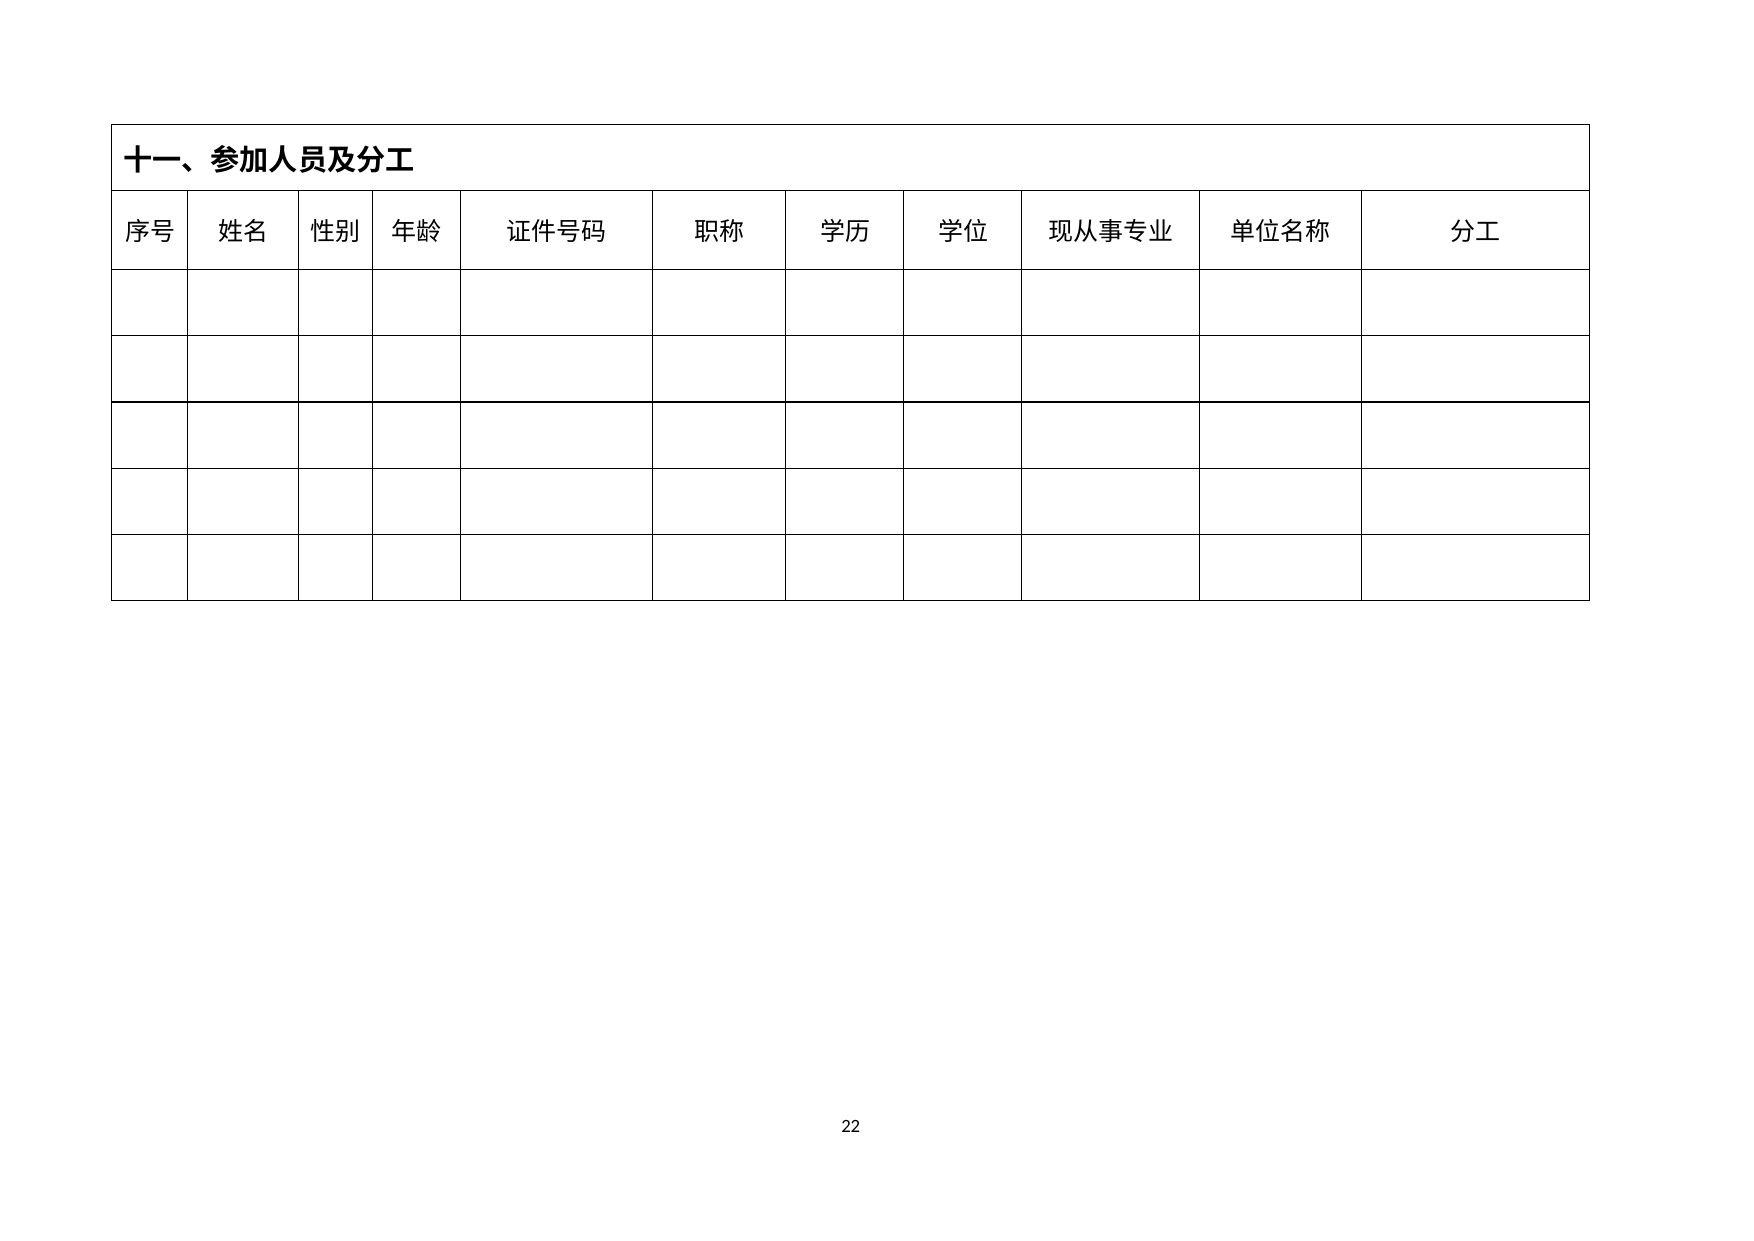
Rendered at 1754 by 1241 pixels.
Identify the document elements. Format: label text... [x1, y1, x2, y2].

table_cell [786, 336, 903, 401]
table_cell 性别 [299, 191, 372, 269]
table_cell [1022, 535, 1199, 599]
table_cell [1022, 469, 1199, 533]
table_cell 现从事专业 [1022, 191, 1199, 269]
table_cell [1362, 535, 1589, 599]
table_cell [904, 535, 1021, 599]
table_cell [904, 469, 1021, 533]
table_cell [1022, 336, 1199, 401]
table_cell [1022, 270, 1199, 335]
table_cell [461, 469, 652, 533]
table_cell [904, 336, 1021, 401]
table_cell 单位名称 [1200, 191, 1361, 269]
table_cell 序号 [112, 191, 187, 269]
table_cell [653, 403, 785, 467]
table_cell 分工 [1362, 191, 1589, 269]
table_cell [299, 469, 372, 533]
table_cell [904, 270, 1021, 335]
table_cell [461, 535, 652, 599]
table_cell [188, 270, 298, 335]
table_cell [1362, 336, 1589, 401]
table_cell [188, 535, 298, 599]
table_cell [112, 270, 187, 335]
table_cell [373, 403, 460, 467]
table_cell [461, 403, 652, 467]
table_cell [786, 270, 903, 335]
table_cell [373, 270, 460, 335]
table_cell [188, 469, 298, 533]
table_cell [1200, 270, 1361, 335]
table_cell [1200, 336, 1361, 401]
table_cell [112, 336, 187, 401]
table_cell 姓名 [188, 191, 298, 269]
table_cell [373, 336, 460, 401]
table_cell [188, 336, 298, 401]
table_cell [112, 535, 187, 599]
table_cell [112, 469, 187, 533]
table_cell [299, 270, 372, 335]
table_cell [1200, 403, 1361, 467]
table_cell 学历 [786, 191, 903, 269]
table_cell 证件号码 [461, 191, 652, 269]
table_cell [461, 336, 652, 401]
table_cell [1022, 403, 1199, 467]
table_cell [1362, 403, 1589, 467]
table_cell [188, 403, 298, 467]
table_cell [112, 403, 187, 467]
table_cell [653, 336, 785, 401]
table_cell [653, 469, 785, 533]
table_cell [299, 336, 372, 401]
table_cell 职称 [653, 191, 785, 269]
table_cell [1200, 535, 1361, 599]
table_cell [299, 535, 372, 599]
table_cell [1362, 270, 1589, 335]
table_cell [786, 469, 903, 533]
table_cell [904, 403, 1021, 467]
table_cell [786, 403, 903, 467]
table_cell [373, 469, 460, 533]
table_cell [373, 535, 460, 599]
table_cell [1200, 469, 1361, 533]
table_cell 学位 [904, 191, 1021, 269]
table_cell [299, 403, 372, 467]
table_cell [461, 270, 652, 335]
table_cell [1362, 469, 1589, 533]
table_cell [653, 270, 785, 335]
table_cell [653, 535, 785, 599]
table_header 十一、参加人员及分工 [112, 125, 1589, 190]
table_cell [786, 535, 903, 599]
table_cell 年龄 [373, 191, 460, 269]
